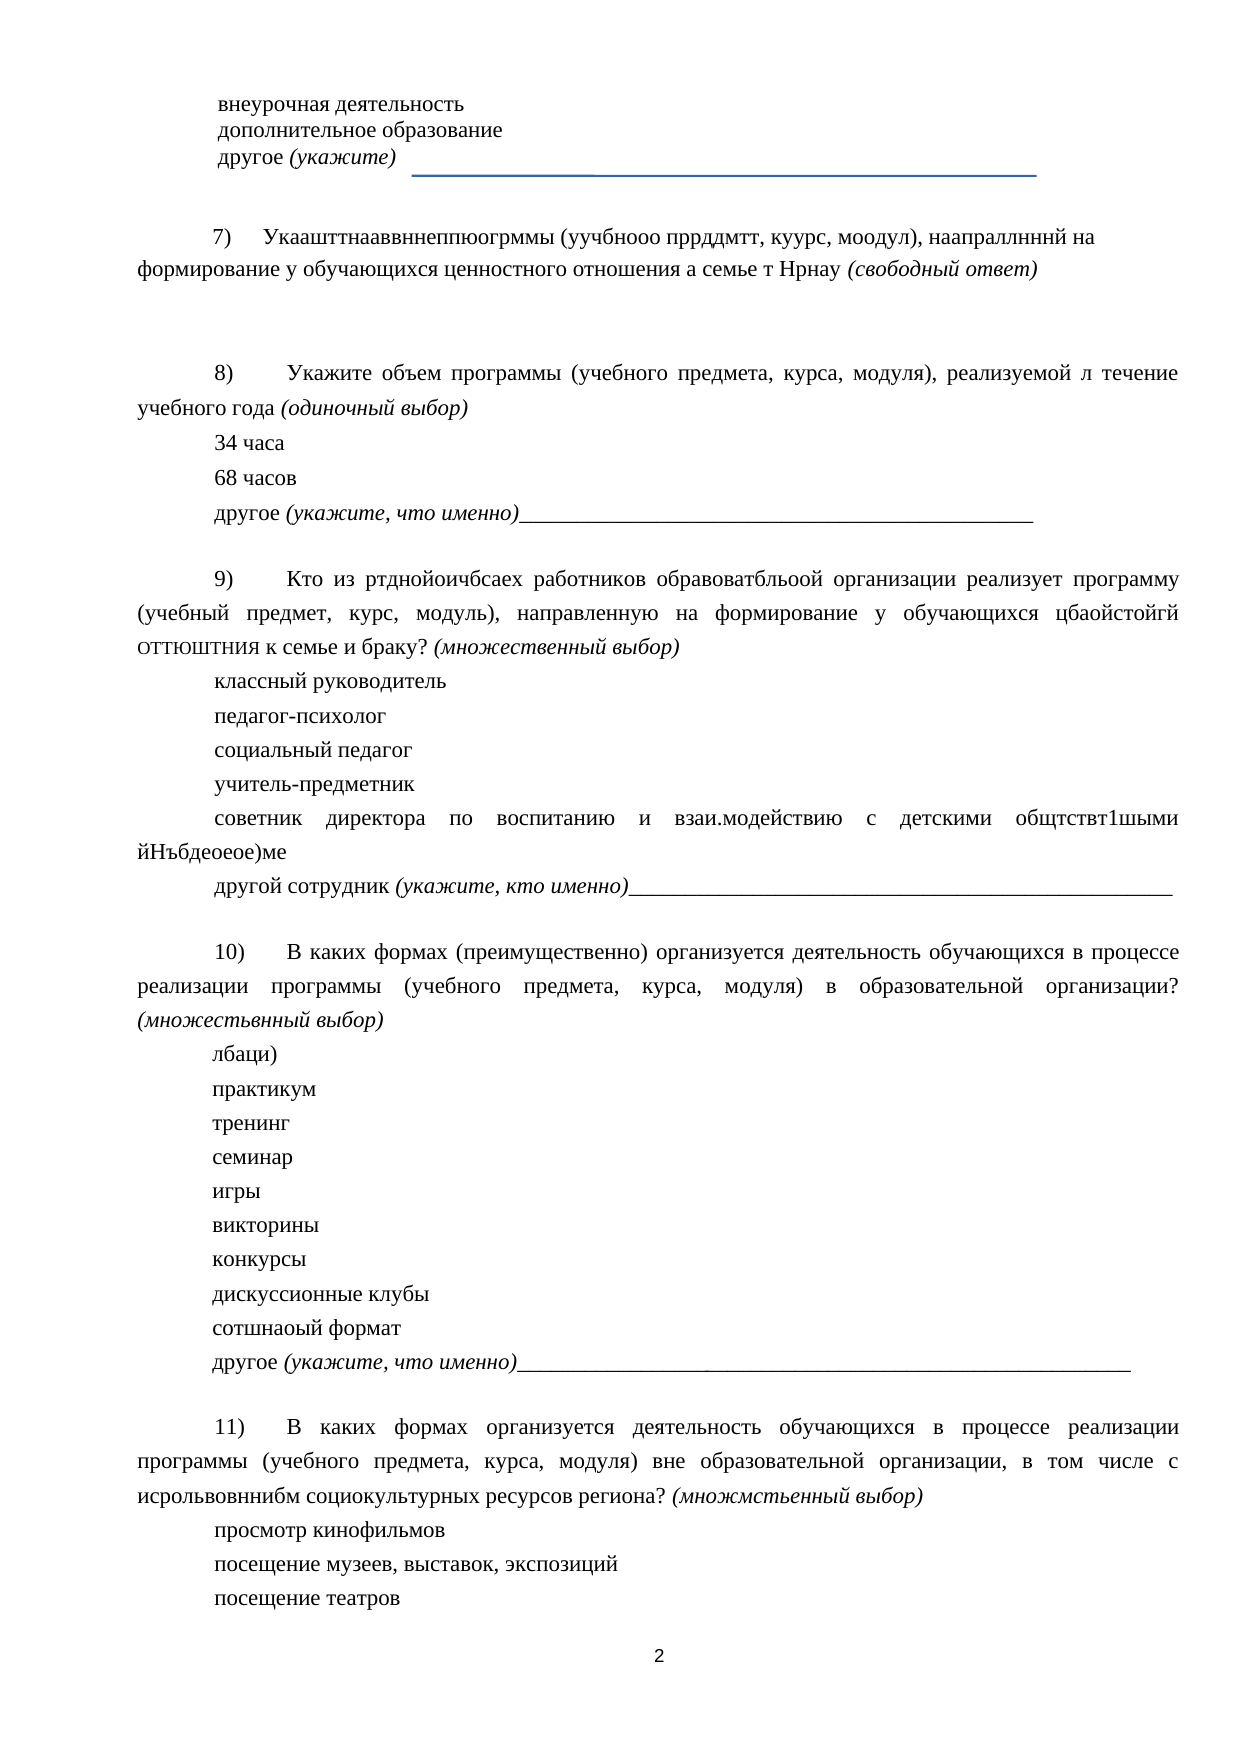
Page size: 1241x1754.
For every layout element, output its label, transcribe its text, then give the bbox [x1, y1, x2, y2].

text практикум [137, 1074, 1181, 1101]
text классный руководитель [137, 667, 1181, 694]
text учитель-предметник [137, 770, 1181, 796]
list Укажите объем программы (учебного предмета, курса, модуля), реализуемой л течение учебного года (одиночный выбор) [137, 359, 1181, 420]
text другое (укажите, что именно) [137, 1348, 1181, 1374]
text 68 часов [137, 464, 1181, 490]
list В каких формах (преимущественно) организуется деятельность обучающихся в процессе реализации программы (учебного предмета, курса, модуля) в образовательной организации? (множестьвнный выбор) [137, 938, 1181, 1033]
text просмотр кинофильмов [137, 1516, 1181, 1542]
text другое (укажите, что именно) [137, 499, 1181, 525]
text сотшнаоый формат [137, 1314, 1181, 1340]
text социальный педагог [137, 736, 1181, 762]
list Укаашттнааввннеппюогрммы (уучбнооо пррддмтт, куурс, моодул), наапраллнннй на [137, 223, 1181, 249]
text посещение театров [137, 1584, 1181, 1611]
list Кто из ртднойоичбсаех работников обравоватбльоой организации реализует программу (учебный предмет, курс, модуль), направленную на формирование у обучающихся цбаойстойгй оттюштния к семье и браку? (множественный выбор) [137, 565, 1181, 660]
list В каких формах организуется деятельность обучающихся в процессе реализации программы (учебного предмета, курса, модуля) вне образовательной организации, в том числе с исрольвовннибм социокультурных ресурсов региона? (множмстьенный выбор) [137, 1413, 1181, 1508]
text дискуссионные клубы [137, 1279, 1181, 1306]
text тренинг [137, 1109, 1181, 1135]
text педагог-психолог [137, 702, 1181, 728]
text советник директора по воспитанию и взаи.модействию с детскими общтствт1шыми йНъбдеоеое)ме [137, 804, 1181, 865]
text игры [137, 1177, 1181, 1203]
text викторины [137, 1211, 1181, 1238]
text посещение музеев, выставок, экспозиций [137, 1550, 1181, 1576]
text лбаци) [137, 1040, 1181, 1067]
text конкурсы [137, 1245, 1181, 1272]
text семинар [137, 1143, 1181, 1169]
text формирование у обучающихся ценностного отношения а семье т Нрнау (свободный ответ) [137, 255, 1181, 282]
text другой сотрудник (укажите, кто именно) [137, 872, 1181, 899]
text 34 часа [137, 429, 1181, 455]
